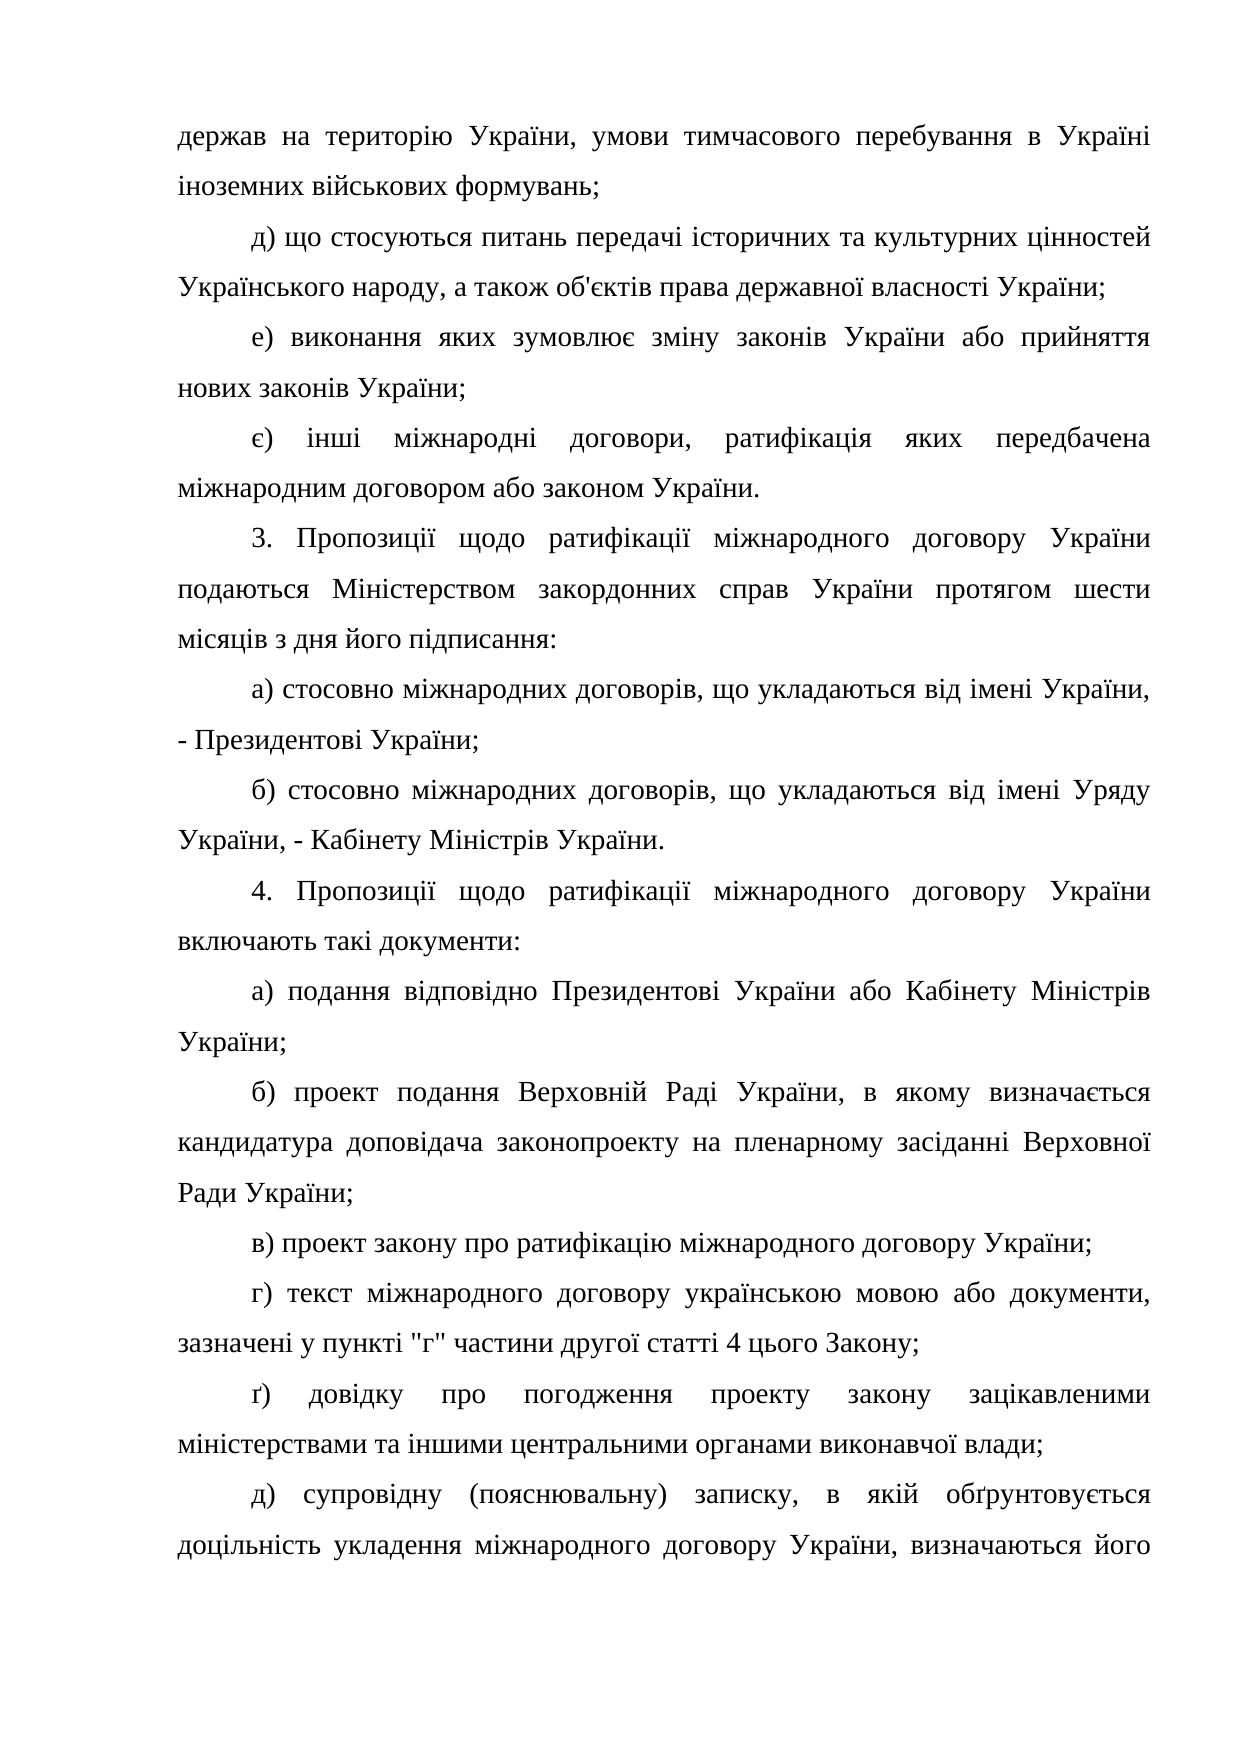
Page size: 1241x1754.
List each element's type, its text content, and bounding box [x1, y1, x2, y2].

text в) проект закону про ратифікацію міжнародного договору України; [177, 1225, 1152, 1258]
text е) виконання яких зумовлює зміну законів України або прийняття нових законів України; [177, 319, 1152, 403]
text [177, 1477, 1152, 1560]
text 4. Пропозиції щодо ратифікації міжнародного договору України включають такі документи: [177, 873, 1152, 957]
text д) що стосуються питань передачі історичних та культурних цінностей Українського народу, а також об'єктів права державної власності України; [177, 219, 1152, 303]
text г) текст міжнародного договору українською мовою або документи, зазначені у пункті "г" частини другої статті 4 цього Закону; [177, 1275, 1152, 1359]
text а) подання відповідно Президентові України або Кабінету Міністрів України; [177, 973, 1152, 1057]
text ґ) довідку про погодження проекту закону зацікавленими міністерствами та іншими центральними органами виконавчої влади; [177, 1376, 1152, 1460]
text а) стосовно міжнародних договорів, що укладаються від імені України, - Президентові України; [177, 672, 1152, 755]
text б) стосовно міжнародних договорів, що укладаються від імені Уряду України, - Кабінету Міністрів України. [177, 772, 1152, 856]
text б) проект подання Верховній Раді України, в якому визначається кандидатура доповідача законопроекту на пленарному засіданні Верховної Ради України; [177, 1074, 1152, 1208]
text 3. Пропозиції щодо ратифікації міжнародного договору України подаються Міністерством закордонних справ України протягом шести місяців з дня його підписання: [177, 521, 1152, 655]
text є) інші міжнародні договори, ратифікація яких передбачена міжнародним договором або законом України. [177, 420, 1152, 504]
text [177, 118, 1152, 202]
